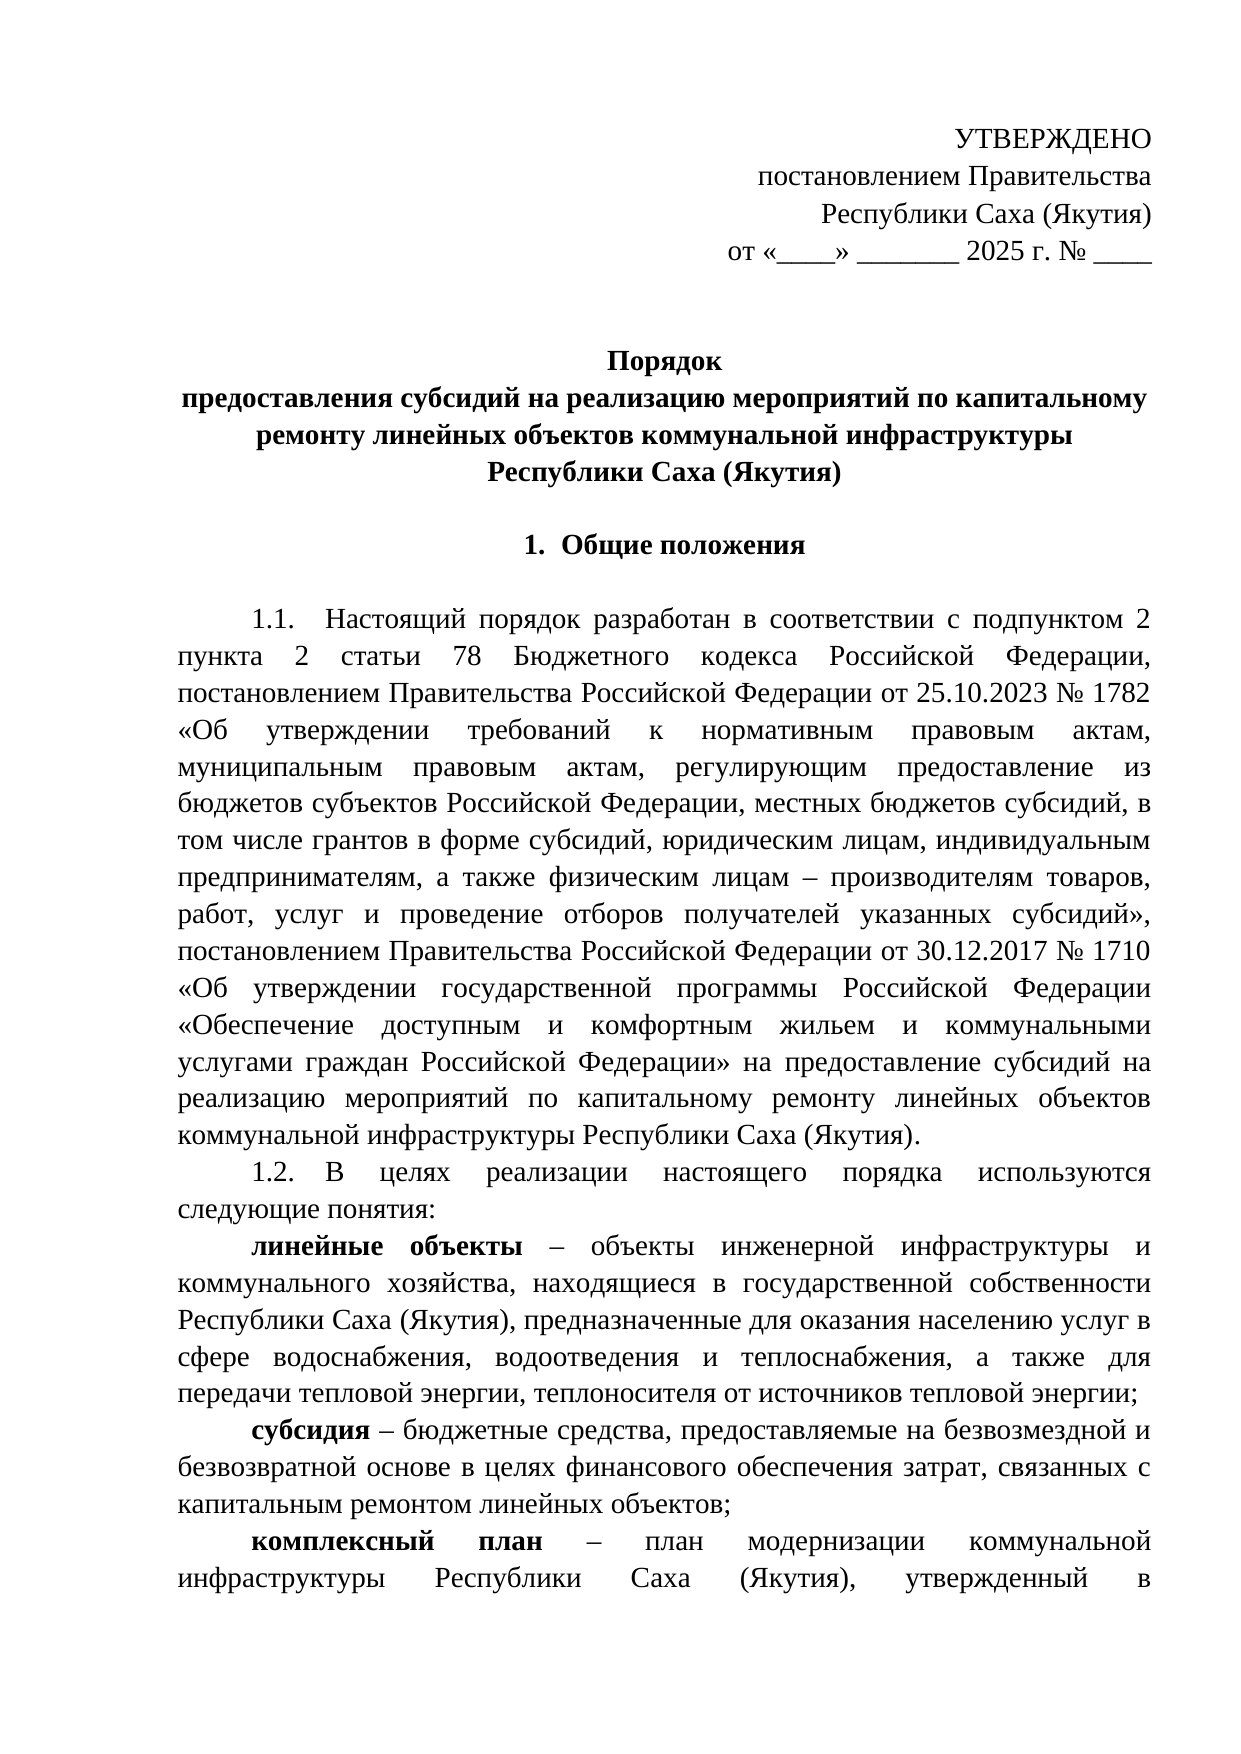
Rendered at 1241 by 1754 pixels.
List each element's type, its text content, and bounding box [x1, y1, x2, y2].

text предоставления субсидий на реализацию мероприятий по капитальному ремонту линейных объектов коммунальной инфраструктуры Республики Саха (Якутия) [177, 380, 1152, 487]
list Общие положения [177, 527, 1152, 561]
text Порядок [177, 343, 1152, 377]
text УТВЕРЖДЕНО [177, 118, 1152, 156]
text линейные объекты – объекты инженерной инфраструктуры и коммунального хозяйства, находящиеся в государственной собственности Республики Саха (Якутия), предназначенные для оказания населению услуг в сфере водоснабжения, водоотведения и теплоснабжения, а также для передачи тепловой энергии, теплоносителя от источников тепловой энергии; [177, 1228, 1152, 1409]
text Республики Саха (Якутия) [177, 193, 1152, 231]
list Настоящий порядок разработан в соответствии с подпунктом 2 пункта 2 статьи 78 Бюджетного кодекса Российской Федерации, постановлением Правительства Российской Федерации от 25.10.2023 № 1782 «Об утверждении требований к нормативным правовым актам, муниципальным правовым актам, регулирующим предоставление из бюджетов субъектов Российской Федерации, местных бюджетов субсидий, в том числе грантов в форме субсидий, юридическим лицам, индивидуальным предпринимателям, а также физическим лицам – производителям товаров, работ, услуг и проведение отборов получателей указанных субсидий», постановлением Правительства Российской Федерации от 30.12.2017 № 1710 «Об утверждении государственной программы Российской Федерации «Обеспечение доступным и комфортным жильем и коммунальными услугами граждан Российской Федерации» на предоставление субсидий на реализацию мероприятий по капитальному ремонту линейных объектов коммунальной инфраструктуры Республики Саха (Якутия). [177, 601, 1152, 1151]
text постановлением Правительства [177, 156, 1152, 193]
text субсидия – бюджетные средства, предоставляемые на безвозмездной и безвозвратной основе в целях финансового обеспечения затрат, связанных с капитальным ремонтом линейных объектов; [177, 1412, 1152, 1520]
text от «____» _______ 2025 г. № ____ [177, 231, 1152, 268]
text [177, 1523, 1152, 1593]
list В целях реализации настоящего порядка используются следующие понятия: [177, 1154, 1152, 1225]
